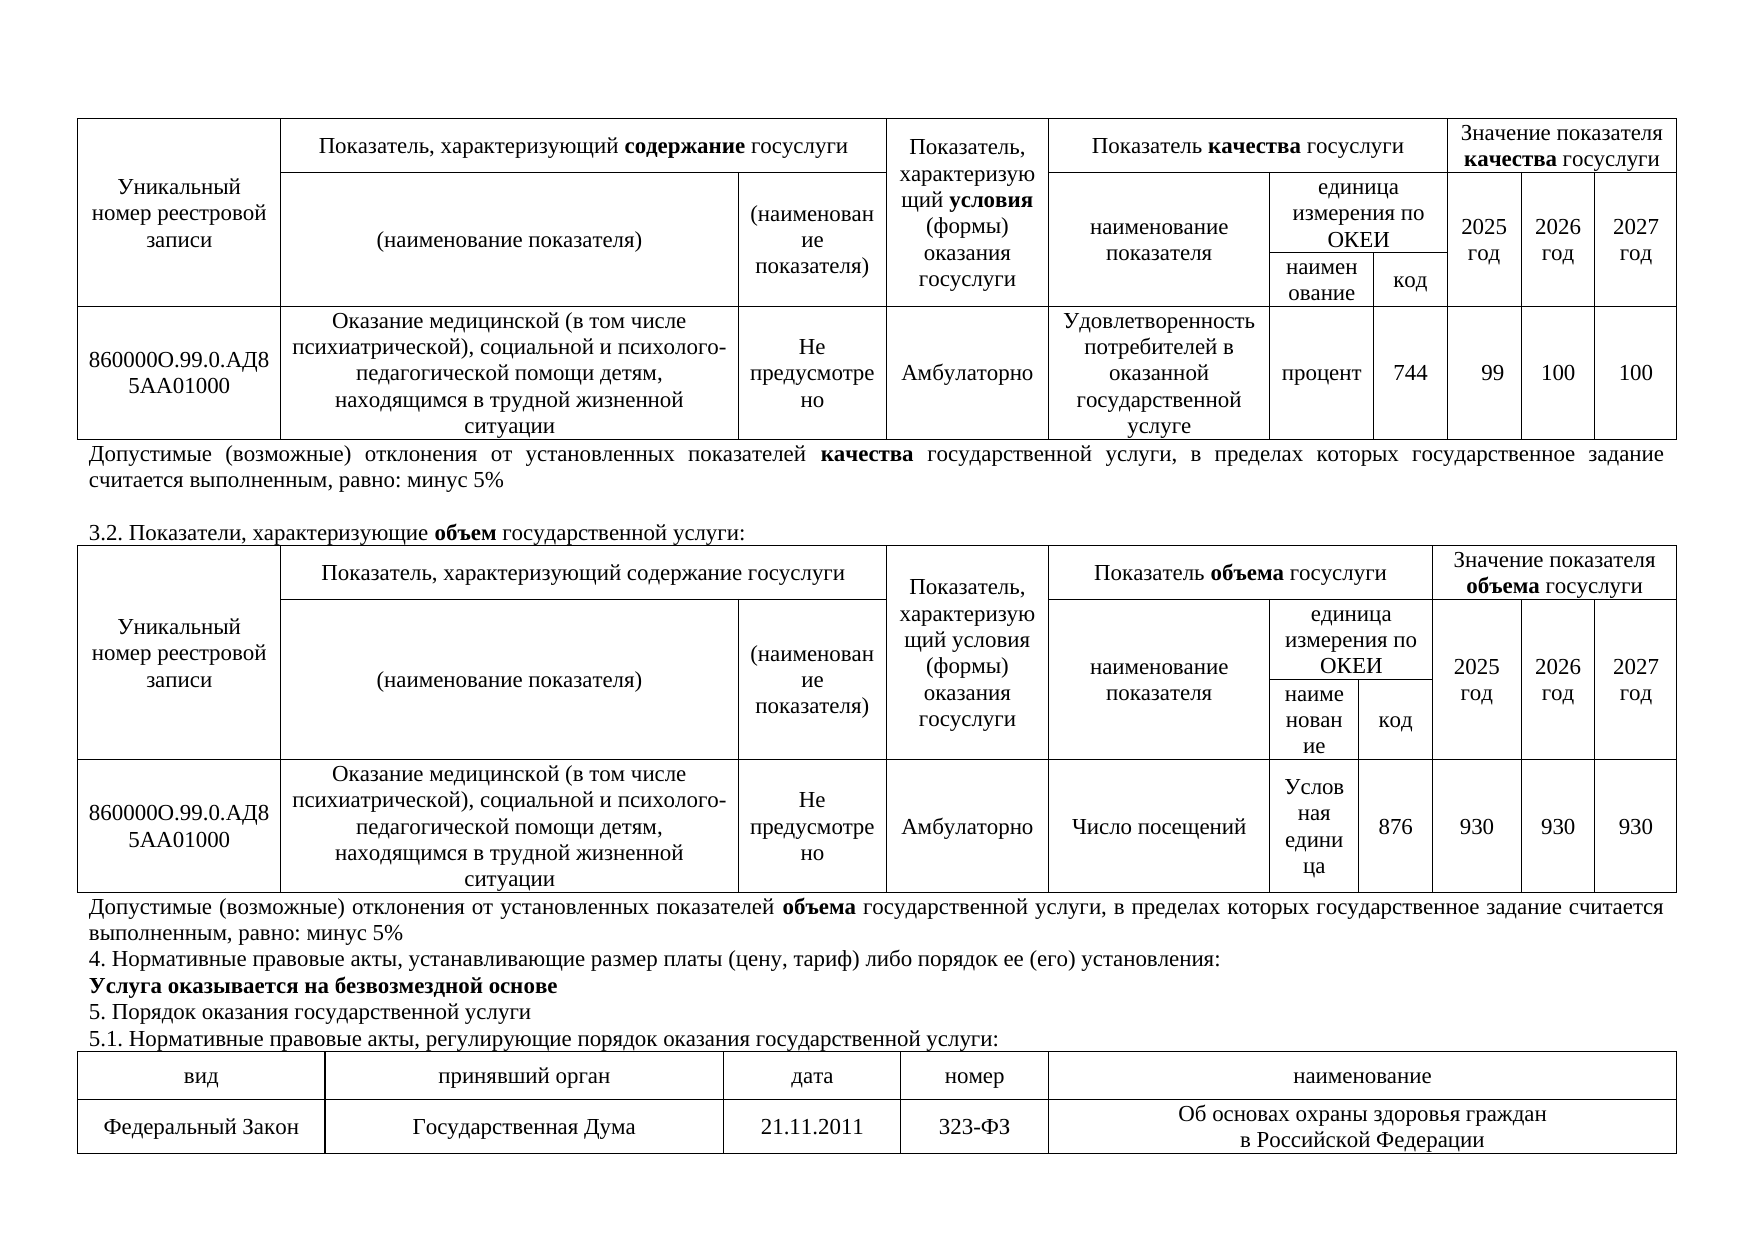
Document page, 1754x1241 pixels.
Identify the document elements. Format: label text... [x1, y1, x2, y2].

table_cell 930 [1595, 760, 1676, 892]
table_cell код [1374, 253, 1447, 306]
table_cell 930 [1522, 760, 1594, 892]
table_header принявший орган [326, 1052, 723, 1099]
table_cell 323-ФЗ [901, 1100, 1048, 1152]
table_cell 100 [1522, 307, 1594, 438]
table_cell 744 [1374, 307, 1447, 438]
table_header Показатель качества госуслуги [1049, 119, 1447, 172]
text Допустимые (возможные) отклонения от установленных показателей объема государственной услуги, в пределах которых государственное задание считается выполненным, равно: минус 5% [89, 893, 1665, 946]
text 5.1. Нормативные правовые акты, регулирующие порядок оказания государственной услуги: [89, 1024, 1665, 1051]
table_cell 2025 год [1448, 173, 1521, 306]
table_cell 860000О.99.0.АД85АА01000 [78, 760, 280, 892]
table_cell наименование показателя [1049, 173, 1269, 306]
table_cell Федеральный Закон [78, 1100, 324, 1152]
table_cell Амбулаторно [887, 760, 1048, 892]
table_cell Оказание медицинской (в том числе психиатрической), социальной и психолого-педагогической помощи детям, находящимся в трудной жизненной ситуации [281, 760, 464, 892]
table_cell Оказание медицинской (в том числе психиатрической), социальной и психолого-педагогической помощи детям, находящимся в трудной жизненной ситуации [281, 307, 738, 438]
table_cell Оказание медицинской (в том числе психиатрической), социальной и психолого-педагогической помощи детям, находящимся в трудной жизненной ситуации [555, 760, 738, 892]
table_header Показатель объема госуслуги [1049, 546, 1432, 599]
text 4. Нормативные правовые акты, устанавливающие размер платы (цену, тариф) либо порядок ее (его) установления: [89, 946, 1665, 972]
text Услуга оказывается на безвозмездной основе [89, 972, 1665, 998]
table_cell наименование [1270, 680, 1358, 759]
table_cell 2027 год [1595, 173, 1676, 306]
table_header Значение показателя качества госуслуги [1448, 119, 1676, 172]
table_cell единица измерения по ОКЕИ [1270, 173, 1447, 252]
table_header Показатель, характеризующий условия (формы) оказания госуслуги [887, 119, 1048, 306]
table_cell Амбулаторно [887, 307, 1048, 438]
table_cell Удовлетворенность потребителей в оказанной государственной услуге [1049, 307, 1269, 438]
table_cell 99 [1448, 307, 1521, 438]
table_cell наименование показателя [1049, 600, 1269, 759]
table_header Уникальный номер реестровой записи [78, 119, 280, 306]
text 3.2. Показатели, характеризующие объем государственной услуги: [89, 519, 1665, 545]
table_cell Государственная Дума [326, 1100, 723, 1152]
table_header Уникальный номер реестровой записи [78, 546, 280, 759]
table_cell 100 [1595, 307, 1676, 438]
table_cell код [1359, 680, 1432, 759]
table_header вид [78, 1052, 324, 1099]
text 5. Порядок оказания государственной услуги [89, 998, 1665, 1024]
table_cell Не предусмотрено [739, 307, 886, 438]
table_header Показатель, характеризующий условия (формы) оказания госуслуги [887, 546, 1048, 759]
table_header наименование [1049, 1052, 1676, 1099]
table_cell 2026 год [1522, 600, 1594, 759]
table_cell 2025 год [1433, 600, 1521, 759]
table_header номер [901, 1052, 1048, 1099]
table_header дата [724, 1052, 900, 1099]
table_cell (наименование показателя) [281, 173, 738, 306]
table_cell (наименование показателя) [281, 600, 738, 759]
table_cell 860000О.99.0.АД85АА01000 [78, 307, 280, 438]
table_cell 930 [1433, 760, 1521, 892]
table_cell 21.11.2011 [724, 1100, 900, 1152]
table_cell Не предусмотрено [739, 760, 886, 892]
text Допустимые (возможные) отклонения от установленных показателей качества государственной услуги, в пределах которых государственное задание считается выполненным, равно: минус 5% [89, 440, 1665, 492]
table_cell 876 [1359, 760, 1432, 892]
table_cell единица измерения по ОКЕИ [1270, 600, 1432, 679]
table_cell Число посещений [1049, 760, 1269, 892]
table_cell 2027 год [1595, 600, 1676, 759]
table_cell Об основах охраны здоровья граждан в Российской Федерации [1049, 1100, 1676, 1152]
table_cell 2026 год [1522, 173, 1594, 306]
table_header Показатель, характеризующий содержание госуслуги [281, 119, 886, 172]
table_cell процент [1270, 307, 1373, 438]
table_header Показатель, характеризующий содержание госуслуги [281, 546, 886, 599]
table_cell наименование [1270, 253, 1373, 306]
table_cell (наименование показателя) [739, 173, 886, 306]
table_cell Условная единица [1270, 760, 1358, 892]
table_cell (наименование показателя) [739, 600, 886, 759]
table_header Значение показателя объема госуслуги [1433, 546, 1676, 599]
